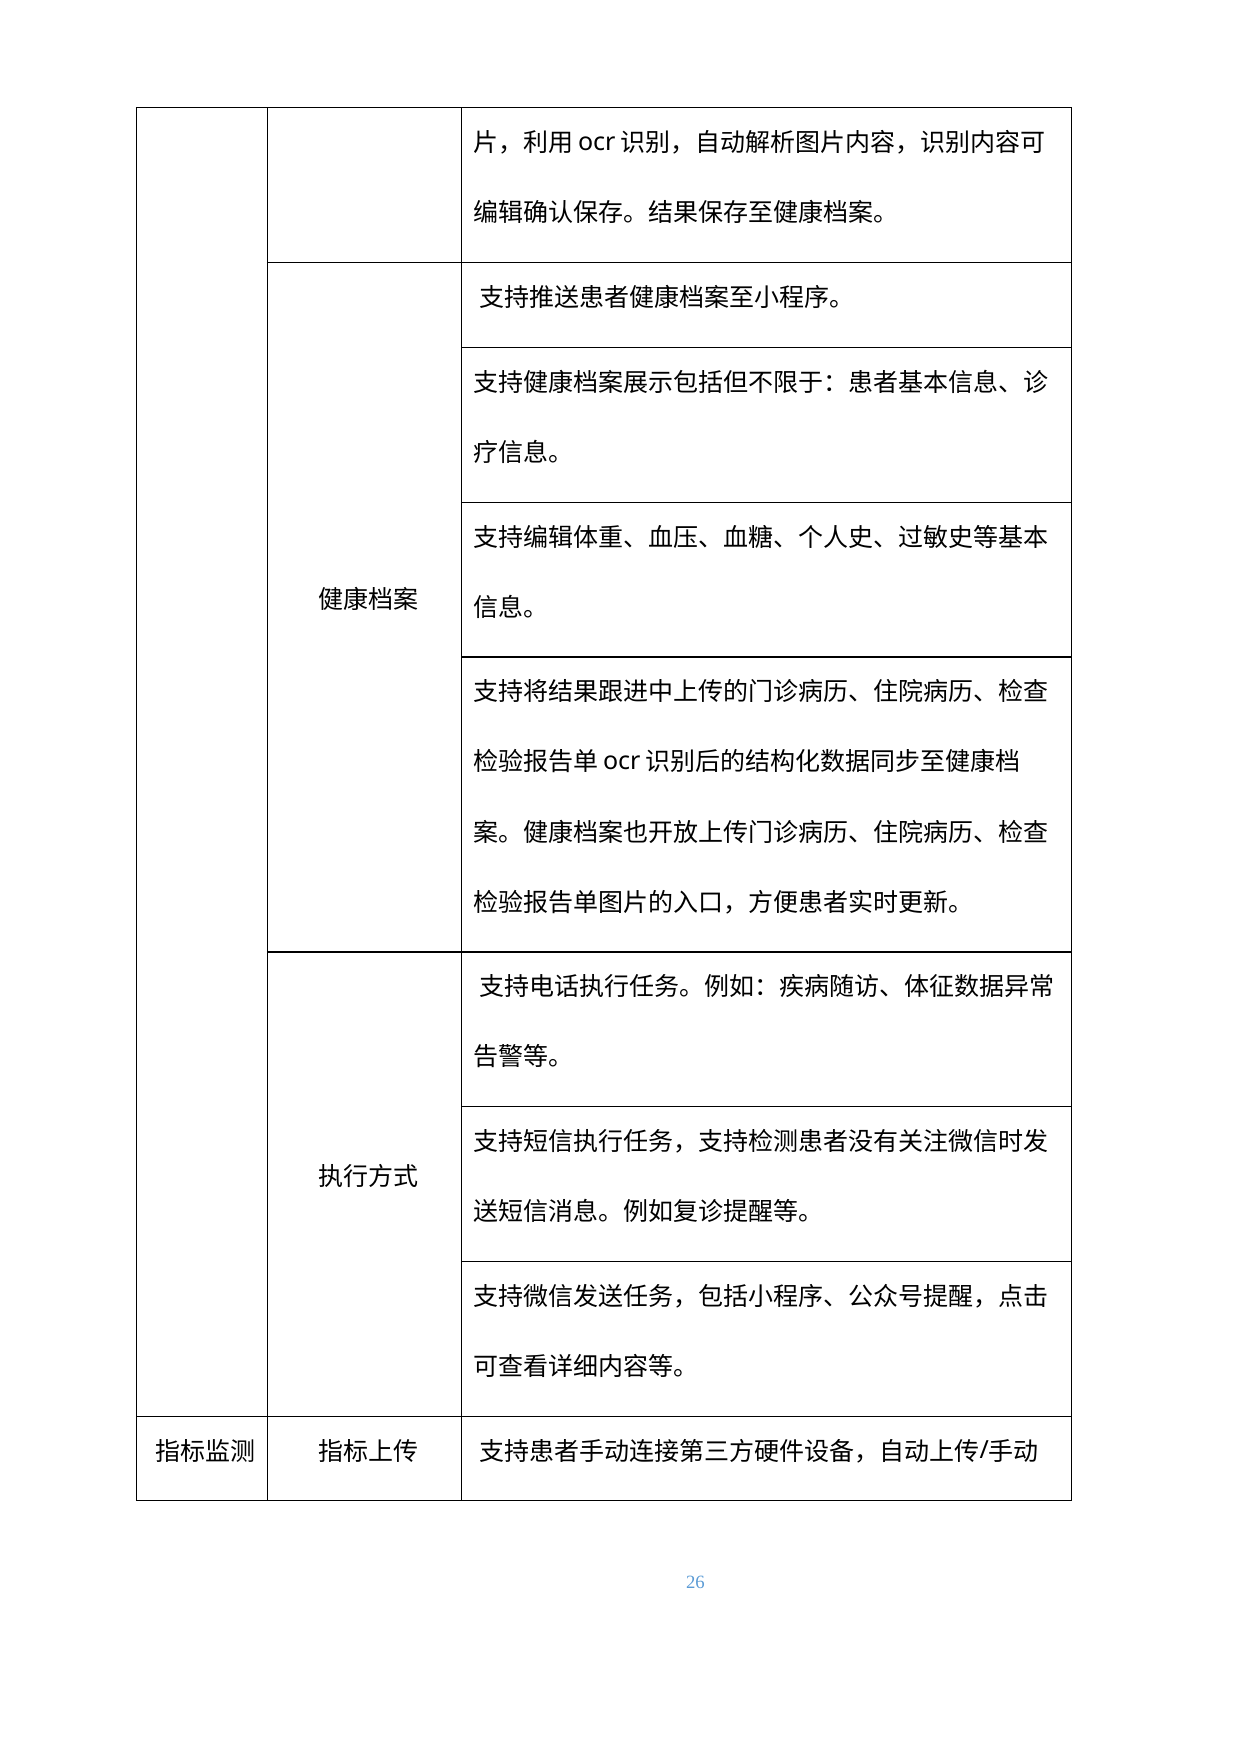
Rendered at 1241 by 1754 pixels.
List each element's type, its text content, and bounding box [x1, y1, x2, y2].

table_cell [462, 108, 1071, 262]
table_cell 支持短信执行任务，支持检测患者没有关注微信时发送短信消息。例如复诊提醒等。 [462, 1107, 1071, 1261]
table_cell 支持微信发送任务，包括小程序、公众号提醒，点击可查看详细内容等。 [462, 1262, 1071, 1416]
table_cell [462, 1417, 1071, 1500]
table_cell 支持编辑体重、血压、血糖、个人史、过敏史等基本信息。 [462, 503, 1071, 656]
table_cell 支持电话执行任务。例如：疾病随访、体征数据异常告警等。 [462, 953, 1071, 1106]
table_cell 执行方式 [268, 953, 461, 1416]
table_cell 指标监测 [137, 1417, 267, 1500]
table_cell 支持推送患者健康档案至小程序。 [462, 263, 1071, 347]
table_cell 健康档案 [268, 263, 461, 951]
table_cell 支持将结果跟进中上传的门诊病历、住院病历、检查检验报告单ocr识别后的结构化数据同步至健康档案。健康档案也开放上传门诊病历、住院病历、检查检验报告单图片的入口，方便患者实时更新。 [462, 658, 1071, 951]
table_cell 指标上传 [268, 1417, 461, 1500]
table_cell 支持健康档案展示包括但不限于：患者基本信息、诊疗信息。 [462, 348, 1071, 502]
